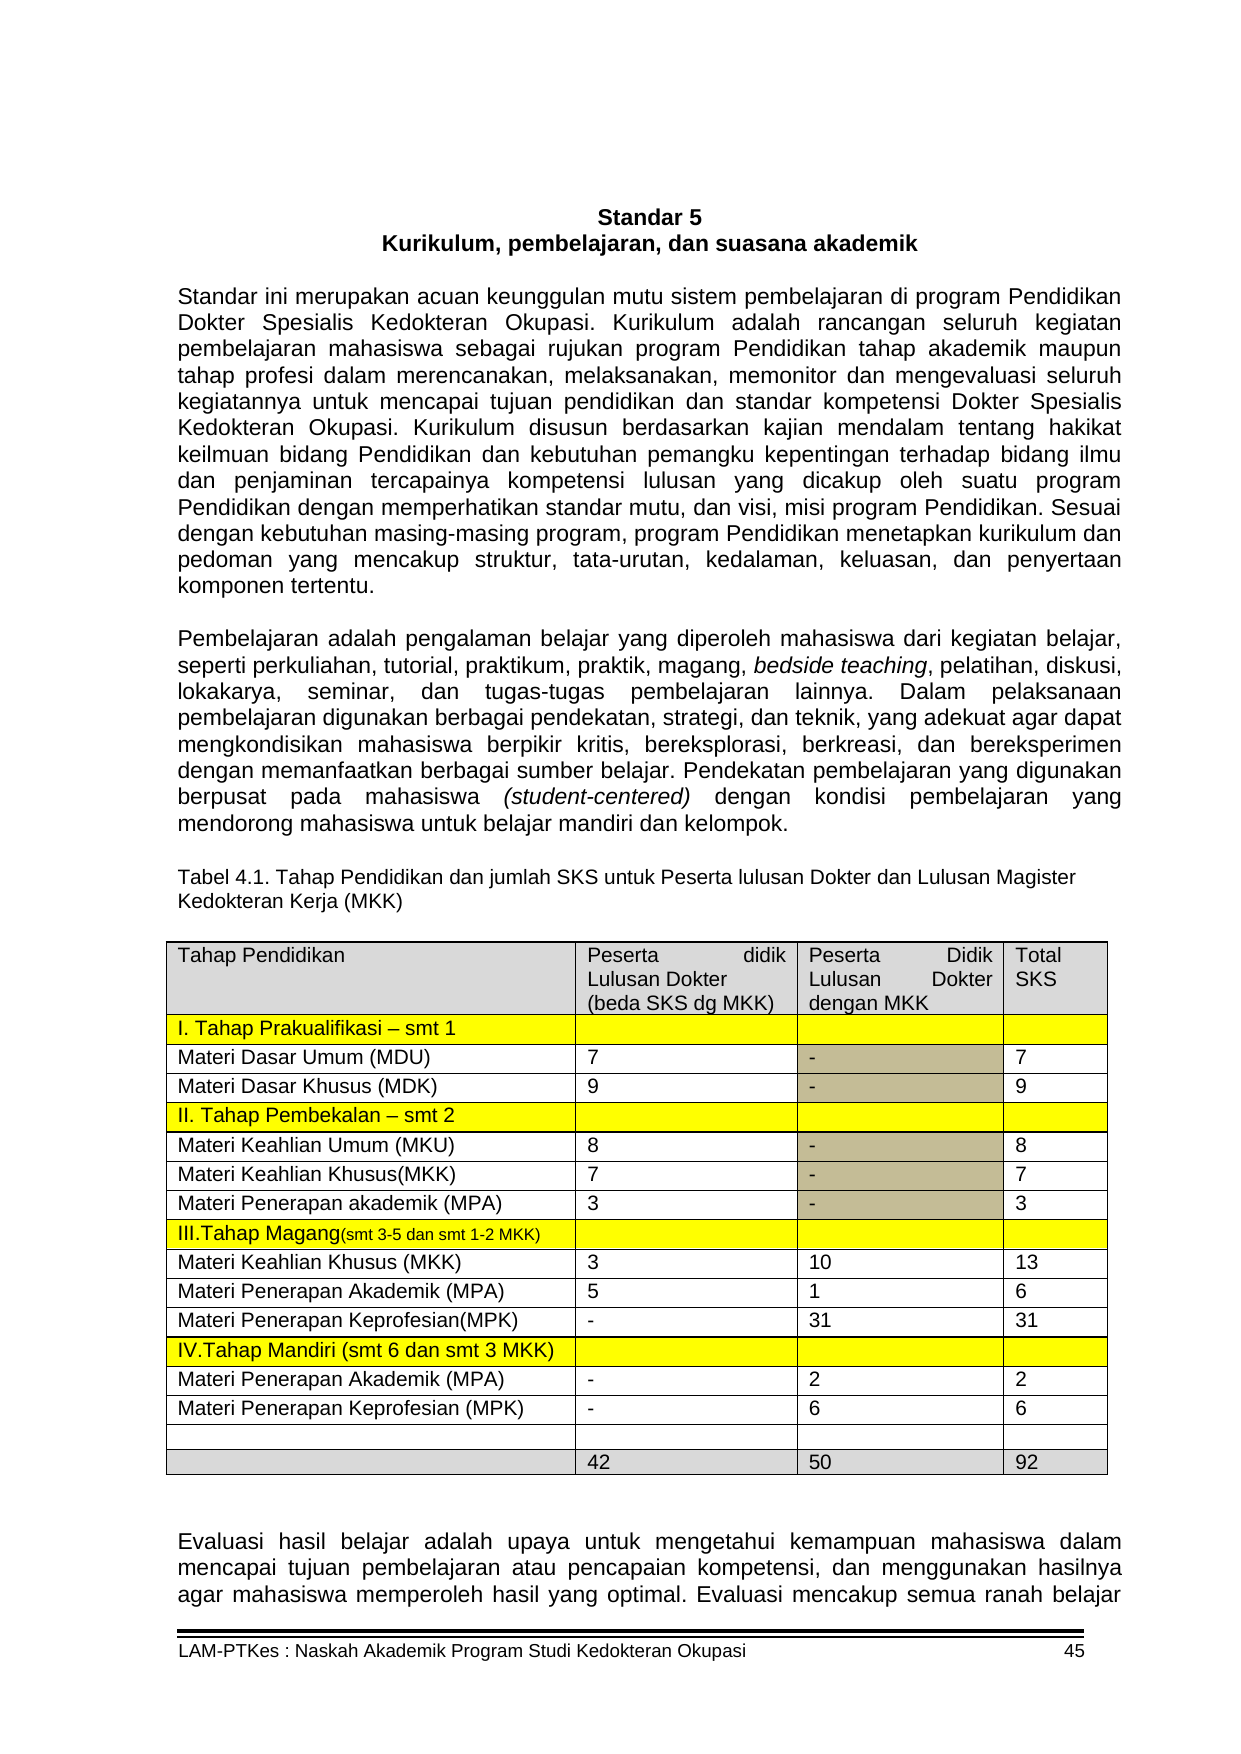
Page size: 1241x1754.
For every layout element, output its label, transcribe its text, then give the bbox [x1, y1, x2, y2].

table_cell Materi Penerapan Keprofesian (MPK) [167, 1396, 575, 1424]
text Kedokteran Kerja (MKK) [177, 889, 1122, 913]
table_cell [798, 1425, 1003, 1449]
text Pembelajaran adalah pengalaman belajar yang diperoleh mahasiswa dari kegiatan belajar, seperti perkuliahan, tutorial, praktikum, praktik, magang, bedside teaching, pelatihan, diskusi, lokakarya, seminar, dan tugas-tugas pembelajaran lainnya. Dalam pelaksanaan pembelajaran digunakan berbagai pendekatan, strategi, dan teknik, yang adekuat agar dapat mengkondisikan mahasiswa berpikir kritis, bereksplorasi, berkreasi, dan bereksperimen dengan memanfaatkan berbagai sumber belajar. Pendekatan pembelajaran yang digunakan berpusat pada mahasiswa (student-centered) dengan kondisi pembelajaran yang mendorong mahasiswa untuk belajar mandiri dan kelompok. [177, 625, 1122, 836]
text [177, 1528, 1122, 1607]
table_cell - [798, 1133, 1003, 1161]
table_cell I. Tahap Prakualifikasi – smt 1 [167, 1015, 575, 1044]
table_cell 7 [576, 1045, 797, 1073]
table_cell Materi Keahlian Umum (MKU) [167, 1133, 575, 1161]
table_cell [798, 1103, 1003, 1131]
table_cell 42 [576, 1450, 797, 1474]
table_cell Materi Penerapan Keprofesian(MPK) [167, 1308, 575, 1336]
table_cell [576, 1425, 797, 1449]
table_cell [576, 1015, 797, 1044]
table_cell II. Tahap Pembekalan – smt 2 [167, 1103, 575, 1131]
table_header Total SKS [1004, 943, 1107, 1014]
table_cell 6 [798, 1396, 1003, 1424]
table_cell Materi Dasar Khusus (MDK) [167, 1074, 575, 1102]
table_cell Materi Keahlian Khusus(MKK) [167, 1162, 575, 1190]
table_cell - [798, 1045, 1003, 1073]
table_header Peserta didik Lulusan Dokter (beda SKS dg MKK) [576, 943, 797, 1014]
table_cell 1 [798, 1279, 1003, 1307]
table_cell 3 [576, 1250, 797, 1278]
table_cell 6 [1004, 1279, 1107, 1307]
table_cell - [576, 1367, 797, 1395]
table_cell [1004, 1103, 1107, 1131]
table_cell [576, 1103, 797, 1131]
table_cell Materi Penerapan Akademik (MPA) [167, 1279, 575, 1307]
table_cell Materi Dasar Umum (MDU) [167, 1045, 575, 1073]
table_cell [1004, 1220, 1107, 1248]
table_cell 13 [1004, 1250, 1107, 1278]
table_cell [167, 1450, 575, 1474]
table_cell [798, 1015, 1003, 1044]
table_cell [798, 1220, 1003, 1248]
table_cell [576, 1220, 797, 1248]
table_cell - [576, 1396, 797, 1424]
table_cell - [798, 1191, 1003, 1219]
text Standar ini merupakan acuan keunggulan mutu sistem pembelajaran di program Pendidikan Dokter Spesialis Kedokteran Okupasi. Kurikulum adalah rancangan seluruh kegiatan pembelajaran mahasiswa sebagai rujukan program Pendidikan tahap akademik maupun tahap profesi dalam merencanakan, melaksanakan, memonitor dan mengevaluasi seluruh kegiatannya untuk mencapai tujuan pendidikan dan standar kompetensi Dokter Spesialis Kedokteran Okupasi. Kurikulum disusun berdasarkan kajian mendalam tentang hakikat keilmuan bidang Pendidikan dan kebutuhan pemangku kepentingan terhadap bidang ilmu dan penjaminan tercapainya kompetensi lulusan yang dicakup oleh suatu program Pendidikan dengan memperhatikan standar mutu, dan visi, misi program Pendidikan. Sesuai dengan kebutuhan masing-masing program, program Pendidikan menetapkan kurikulum dan pedoman yang mencakup struktur, tata-urutan, kedalaman, keluasan, dan penyertaan komponen tertentu. [177, 283, 1122, 599]
table_cell 7 [576, 1162, 797, 1190]
table_cell 10 [798, 1250, 1003, 1278]
table_cell Materi Penerapan Akademik (MPA) [167, 1367, 575, 1395]
table_cell 7 [1004, 1045, 1107, 1073]
text Standar 5 [177, 203, 1122, 230]
table_cell 5 [576, 1279, 797, 1307]
table_cell 9 [576, 1074, 797, 1102]
table_header Peserta Didik Lulusan Dokter dengan MKK [798, 943, 1003, 1014]
table_cell 2 [1004, 1367, 1107, 1395]
table_cell 3 [576, 1191, 797, 1219]
table_cell 9 [1004, 1074, 1107, 1102]
table_cell [1004, 1015, 1107, 1044]
table_cell 31 [798, 1308, 1003, 1336]
table_cell Materi Penerapan akademik (MPA) [167, 1191, 575, 1219]
table_cell IV.Tahap Mandiri (smt 6 dan smt 3 MKK) [167, 1338, 575, 1366]
table_cell III.Tahap Magang(smt 3-5 dan smt 1-2 MKK) [167, 1220, 575, 1248]
table_cell 8 [1004, 1133, 1107, 1161]
table_cell [1004, 1425, 1107, 1449]
table_cell 7 [1004, 1162, 1107, 1190]
table_cell - [576, 1308, 797, 1336]
table_cell 6 [1004, 1396, 1107, 1424]
table_cell 92 [1004, 1450, 1107, 1474]
table_cell [798, 1338, 1003, 1366]
table_cell 8 [576, 1133, 797, 1161]
table_cell 2 [798, 1367, 1003, 1395]
table_cell 50 [798, 1450, 1003, 1474]
table_cell 3 [1004, 1191, 1107, 1219]
text Kurikulum, pembelajaran, dan suasana akademik [177, 230, 1122, 256]
table_cell - [798, 1074, 1003, 1102]
table_header Tahap Pendidikan [167, 943, 575, 1014]
table_cell [1004, 1338, 1107, 1366]
table_cell - [798, 1162, 1003, 1190]
table_cell [576, 1338, 797, 1366]
table_cell Materi Keahlian Khusus (MKK) [167, 1250, 575, 1278]
table_cell 31 [1004, 1308, 1107, 1336]
table_cell [167, 1425, 575, 1449]
text Tabel 4.1. Tahap Pendidikan dan jumlah SKS untuk Peserta lulusan Dokter dan Lulusan Magister [177, 865, 1122, 889]
